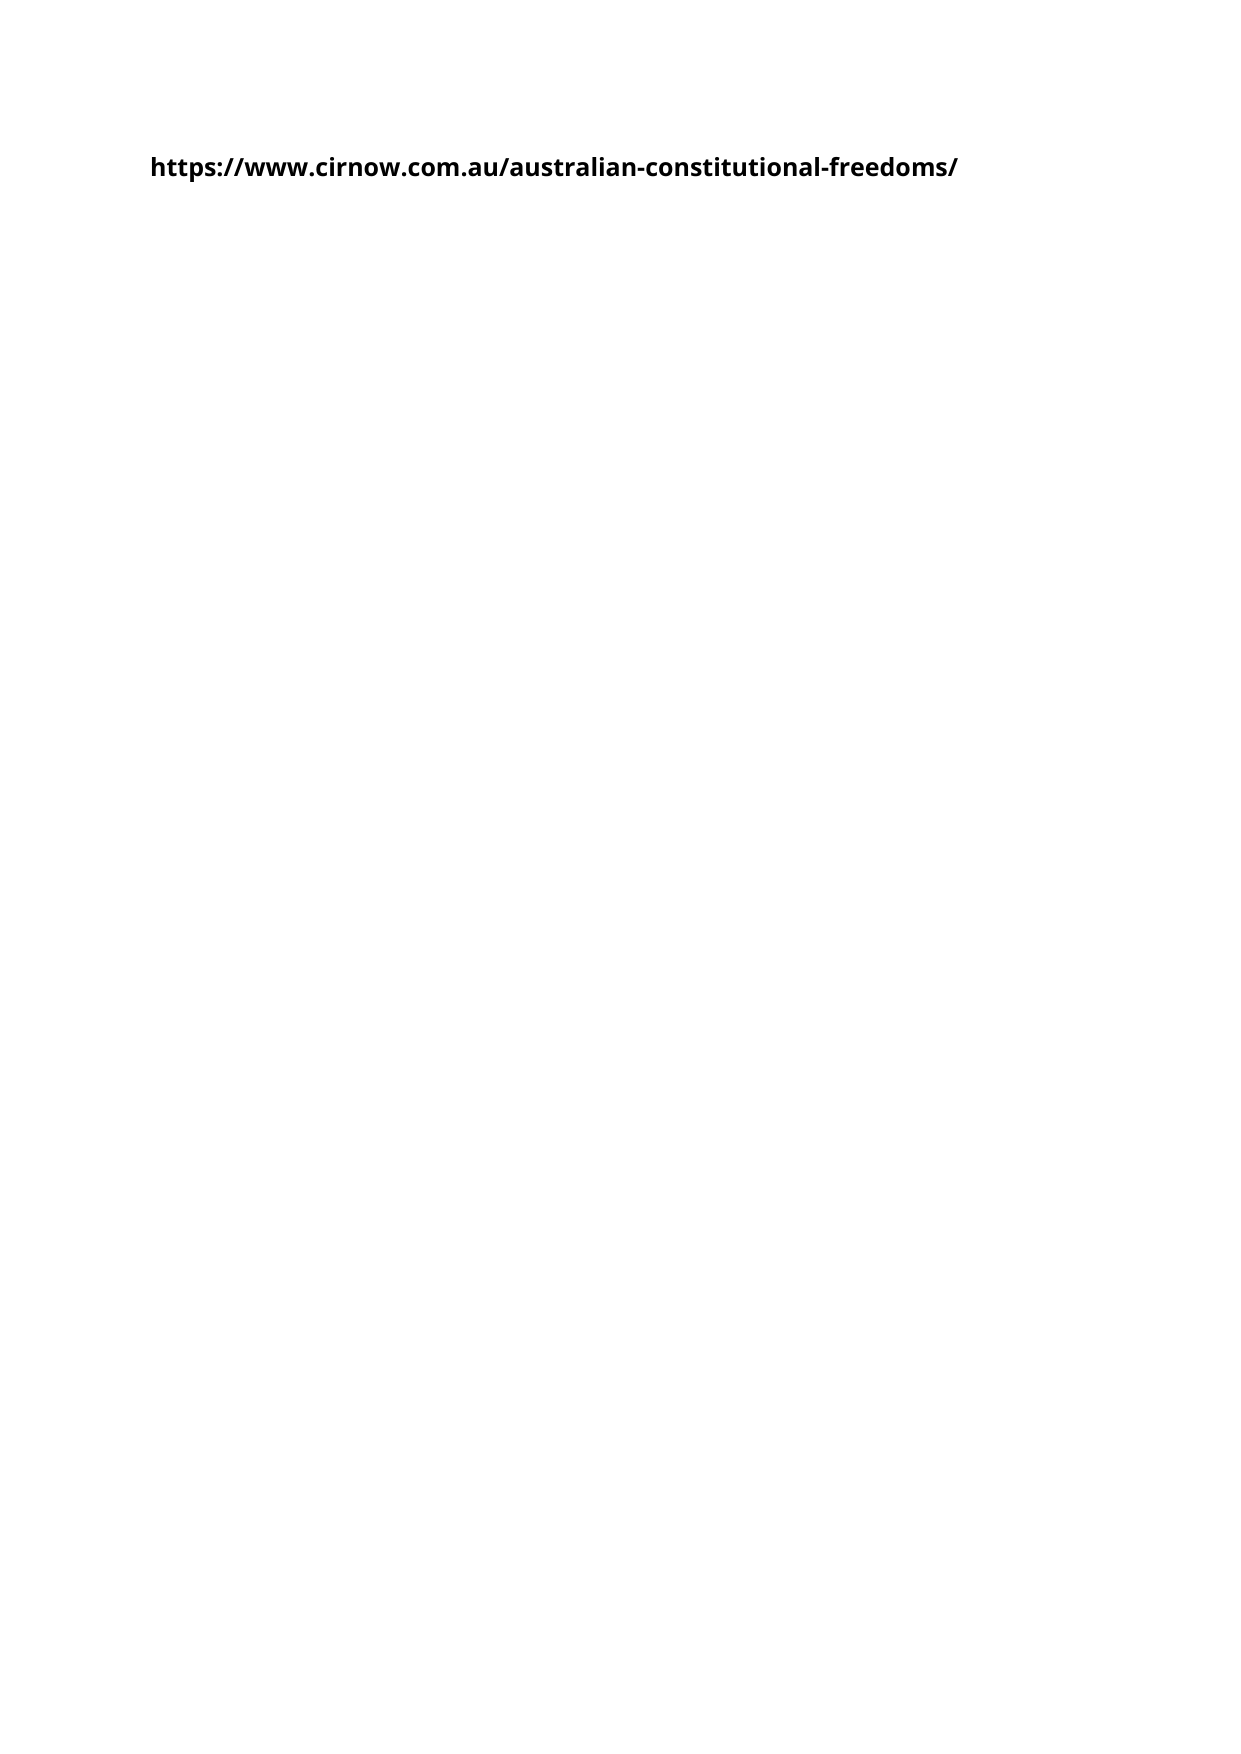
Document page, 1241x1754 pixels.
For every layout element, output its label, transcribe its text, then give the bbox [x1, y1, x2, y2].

text https://www.cirnow.com.au/australian-constitutional-freedoms/ [150, 150, 1090, 184]
